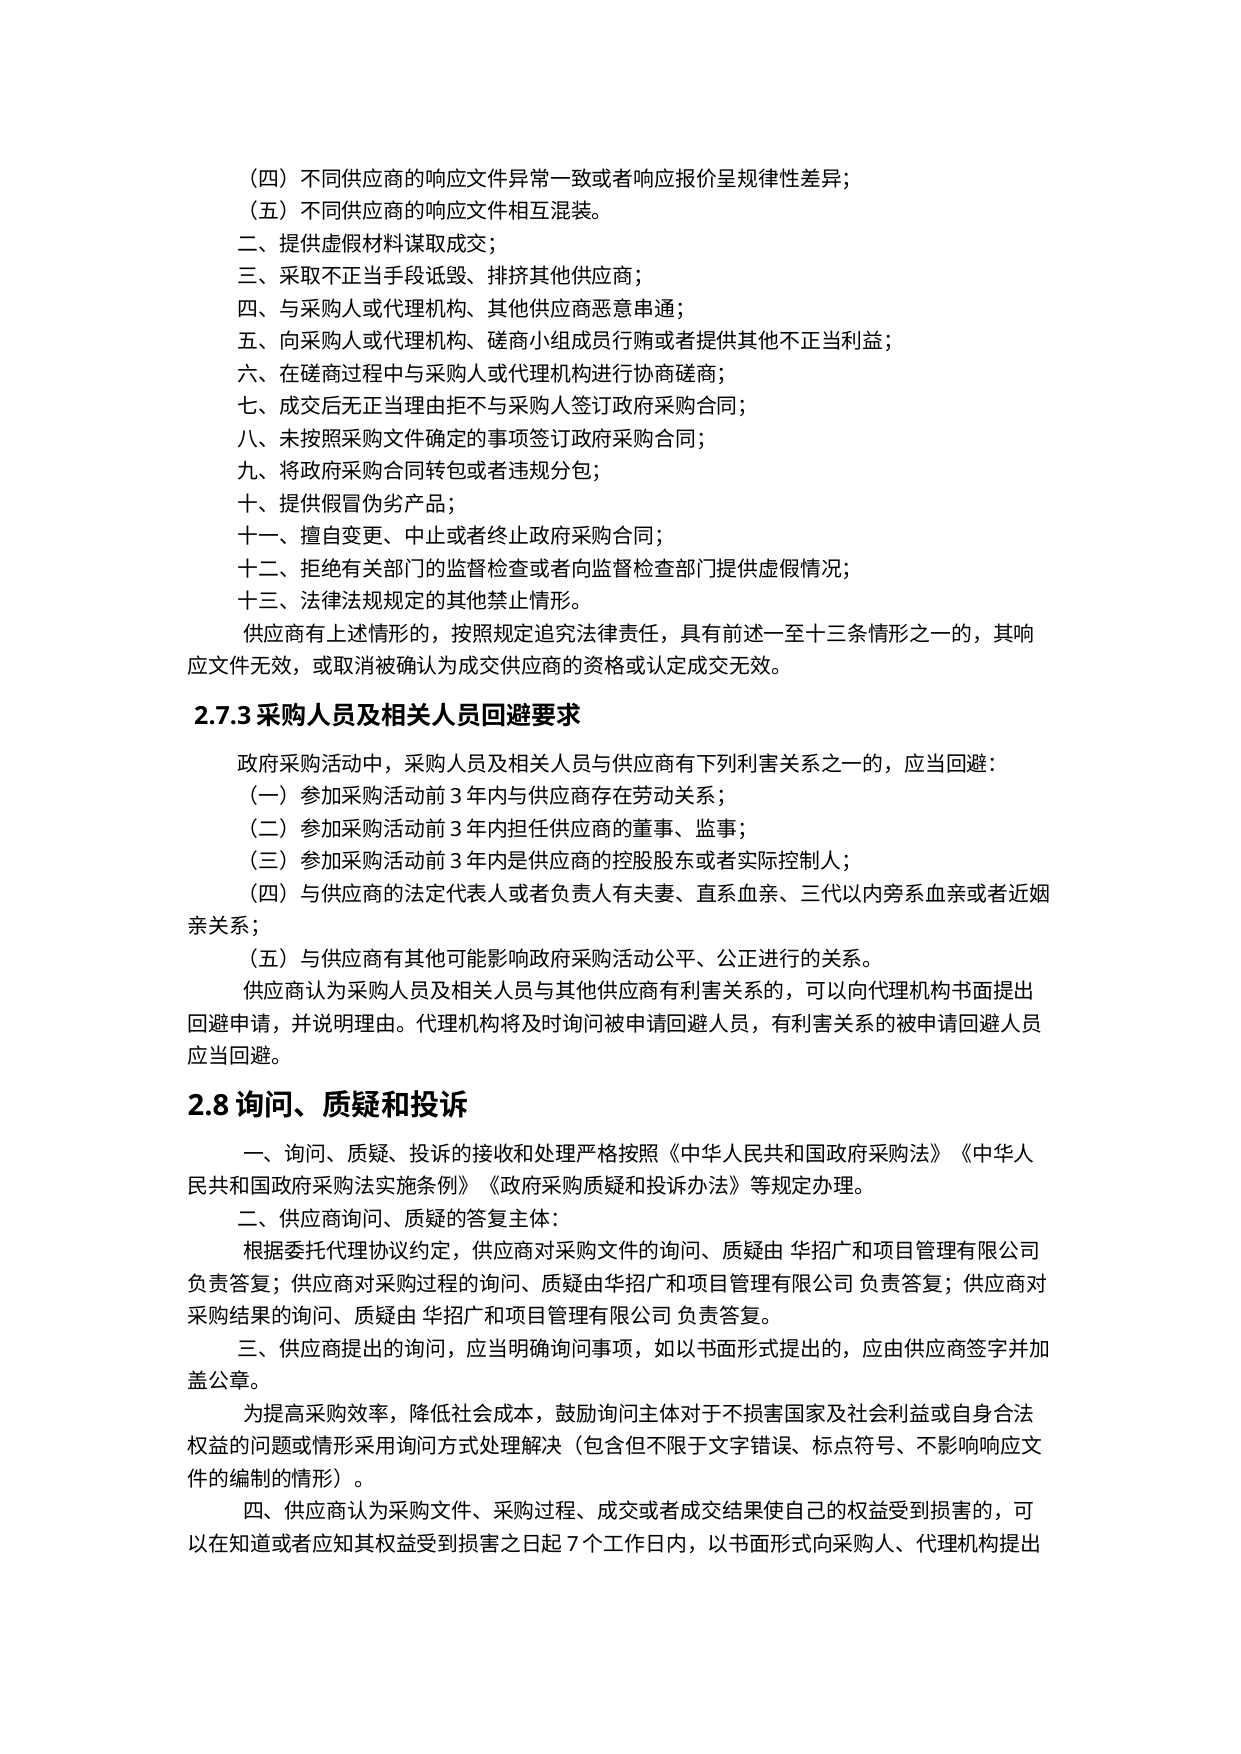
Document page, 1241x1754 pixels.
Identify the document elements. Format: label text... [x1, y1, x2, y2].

text 九、将政府采购合同转包或者违规分包； [187, 454, 1053, 487]
text 政府采购活动中，采购人员及相关人员与供应商有下列利害关系之一的，应当回避： [187, 747, 1053, 779]
text 2.7.3采购人员及相关人员回避要求 [187, 682, 1053, 747]
text 供应商有上述情形的，按照规定追究法律责任，具有前述一至十三条情形之一的，其响应文件无效，或取消被确认为成交供应商的资格或认定成交无效。 [187, 617, 1053, 682]
text 供应商认为采购人员及相关人员与其他供应商有利害关系的，可以向代理机构书面提出回避申请，并说明理由。代理机构将及时询问被申请回避人员，有利害关系的被申请回避人员应当回避。 [187, 974, 1053, 1072]
text 三、采取不正当手段诋毁、排挤其他供应商； [187, 259, 1053, 292]
text （四）与供应商的法定代表人或者负责人有夫妻、直系血亲、三代以内旁系血亲或者近姻亲关系； [187, 877, 1053, 942]
text 五、向采购人或代理机构、磋商小组成员行贿或者提供其他不正当利益； [187, 324, 1053, 357]
text （二）参加采购活动前3年内担任供应商的董事、监事； [187, 812, 1053, 844]
text （一）参加采购活动前3年内与供应商存在劳动关系； [187, 779, 1053, 812]
text 二、提供虚假材料谋取成交； [187, 227, 1053, 259]
text 十一、擅自变更、中止或者终止政府采购合同； [187, 519, 1053, 552]
text （三）参加采购活动前3年内是供应商的控股股东或者实际控制人； [187, 844, 1053, 877]
text 七、成交后无正当理由拒不与采购人签订政府采购合同； [187, 389, 1053, 422]
text 三、供应商提出的询问，应当明确询问事项，如以书面形式提出的，应由供应商签字并加盖公章。 [187, 1332, 1053, 1397]
text 为提高采购效率，降低社会成本，鼓励询问主体对于不损害国家及社会利益或自身合法权益的问题或情形采用询问方式处理解决（包含但不限于文字错误、标点符号、不影响响应文件的编制的情形）。 [187, 1397, 1053, 1494]
text 十、提供假冒伪劣产品； [187, 487, 1053, 519]
text 根据委托代理协议约定，供应商对采购文件的询问、质疑由 华招广和项目管理有限公司 负责答复；供应商对采购过程的询问、质疑由华招广和项目管理有限公司 负责答复；供应商对采购结果的询问、质疑由 华招广和项目管理有限公司 负责答复。 [187, 1234, 1053, 1332]
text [187, 1494, 1053, 1559]
text 六、在磋商过程中与采购人或代理机构进行协商磋商； [187, 357, 1053, 389]
text 二、供应商询问、质疑的答复主体： [187, 1202, 1053, 1234]
text 十三、法律法规规定的其他禁止情形。 [187, 584, 1053, 617]
text 2.8询问、质疑和投诉 [187, 1072, 1053, 1137]
text （五）不同供应商的响应文件相互混装。 [187, 194, 1053, 227]
text （四）不同供应商的响应文件异常一致或者响应报价呈规律性差异； [187, 162, 1053, 194]
text 十二、拒绝有关部门的监督检查或者向监督检查部门提供虚假情况； [187, 552, 1053, 584]
text 一、询问、质疑、投诉的接收和处理严格按照《中华人民共和国政府采购法》《中华人民共和国政府采购法实施条例》《政府采购质疑和投诉办法》等规定办理。 [187, 1137, 1053, 1202]
text 八、未按照采购文件确定的事项签订政府采购合同； [187, 422, 1053, 454]
text （五）与供应商有其他可能影响政府采购活动公平、公正进行的关系。 [187, 942, 1053, 974]
text 四、与采购人或代理机构、其他供应商恶意串通； [187, 292, 1053, 324]
